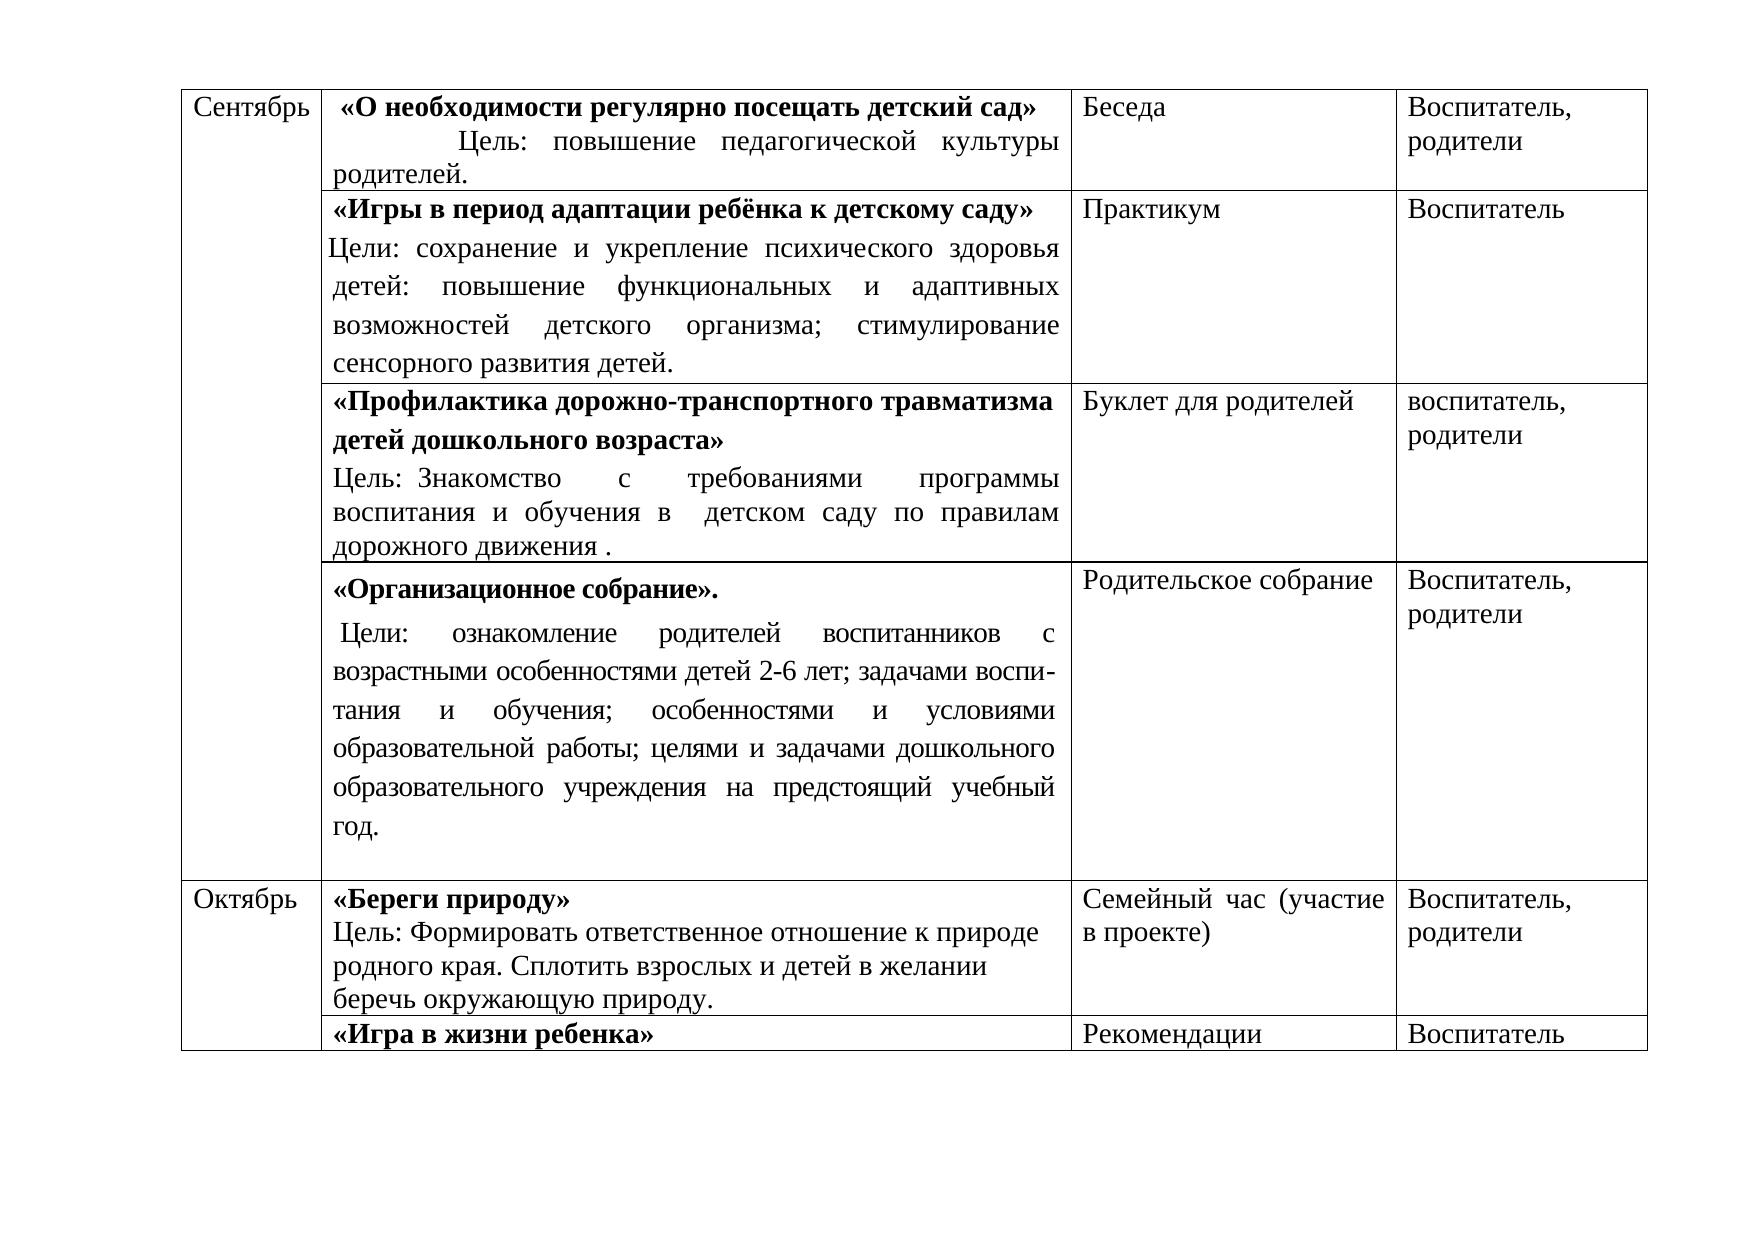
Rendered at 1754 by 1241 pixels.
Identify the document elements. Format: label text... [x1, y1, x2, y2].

table_cell Воспитатель, родители [1397, 881, 1647, 1015]
table_cell Родительское собрание [1072, 563, 1396, 880]
table_cell Практикум [1072, 191, 1396, 382]
table_cell Сентябрь [182, 90, 321, 880]
table_cell Воспитатель, родители [1397, 563, 1647, 880]
table_cell «Профилактика дорожно-транспортного травматизма детей дошкольного возраста» Цель:Знакомство с требованиями программы воспитания и обучения в детском саду по правилам дорожного движения . [322, 384, 1071, 561]
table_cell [1072, 1016, 1396, 1049]
table_cell Семейный час (участие в проекте) [1072, 881, 1396, 1015]
table_cell «Береги природу» Цель: Формировать ответственное отношение к природе родного края. Сплотить взрослых и детей в желании беречь окружающую природу. [322, 881, 1071, 1015]
table_cell «Организационное собрание». Цели: ознакомление родителей воспитанников с возрастными особенностями детей 2-6 лет; задачами воспитания и обучения; особенностями и условиями образовательной работы; целями и задачами дошкольного образовательного учреждения на предстоящий учебный год. [322, 563, 1071, 880]
table_cell Воспитатель [1397, 1016, 1647, 1049]
table_cell «Игры в период адаптации ребёнка к детскому саду» Цели: сохранение и укрепление психического здоровья детей: повышение функциональных и адаптивных возможностей детского организма; стимулирование сенсорного развития детей. [322, 191, 1071, 382]
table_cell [322, 1016, 1071, 1049]
table_cell воспитатель, родители [1397, 384, 1647, 561]
table_cell Октябрь [182, 881, 321, 1049]
table_cell «О необходимости регулярно посещать детский сад» Цель: повышение педагогической культуры родителей. [322, 90, 1071, 190]
table_cell Беседа [1072, 90, 1396, 190]
table_cell Буклет для родителей [1072, 384, 1396, 561]
table_cell Воспитатель [1397, 191, 1647, 382]
table_cell Воспитатель, родители [1397, 90, 1647, 190]
